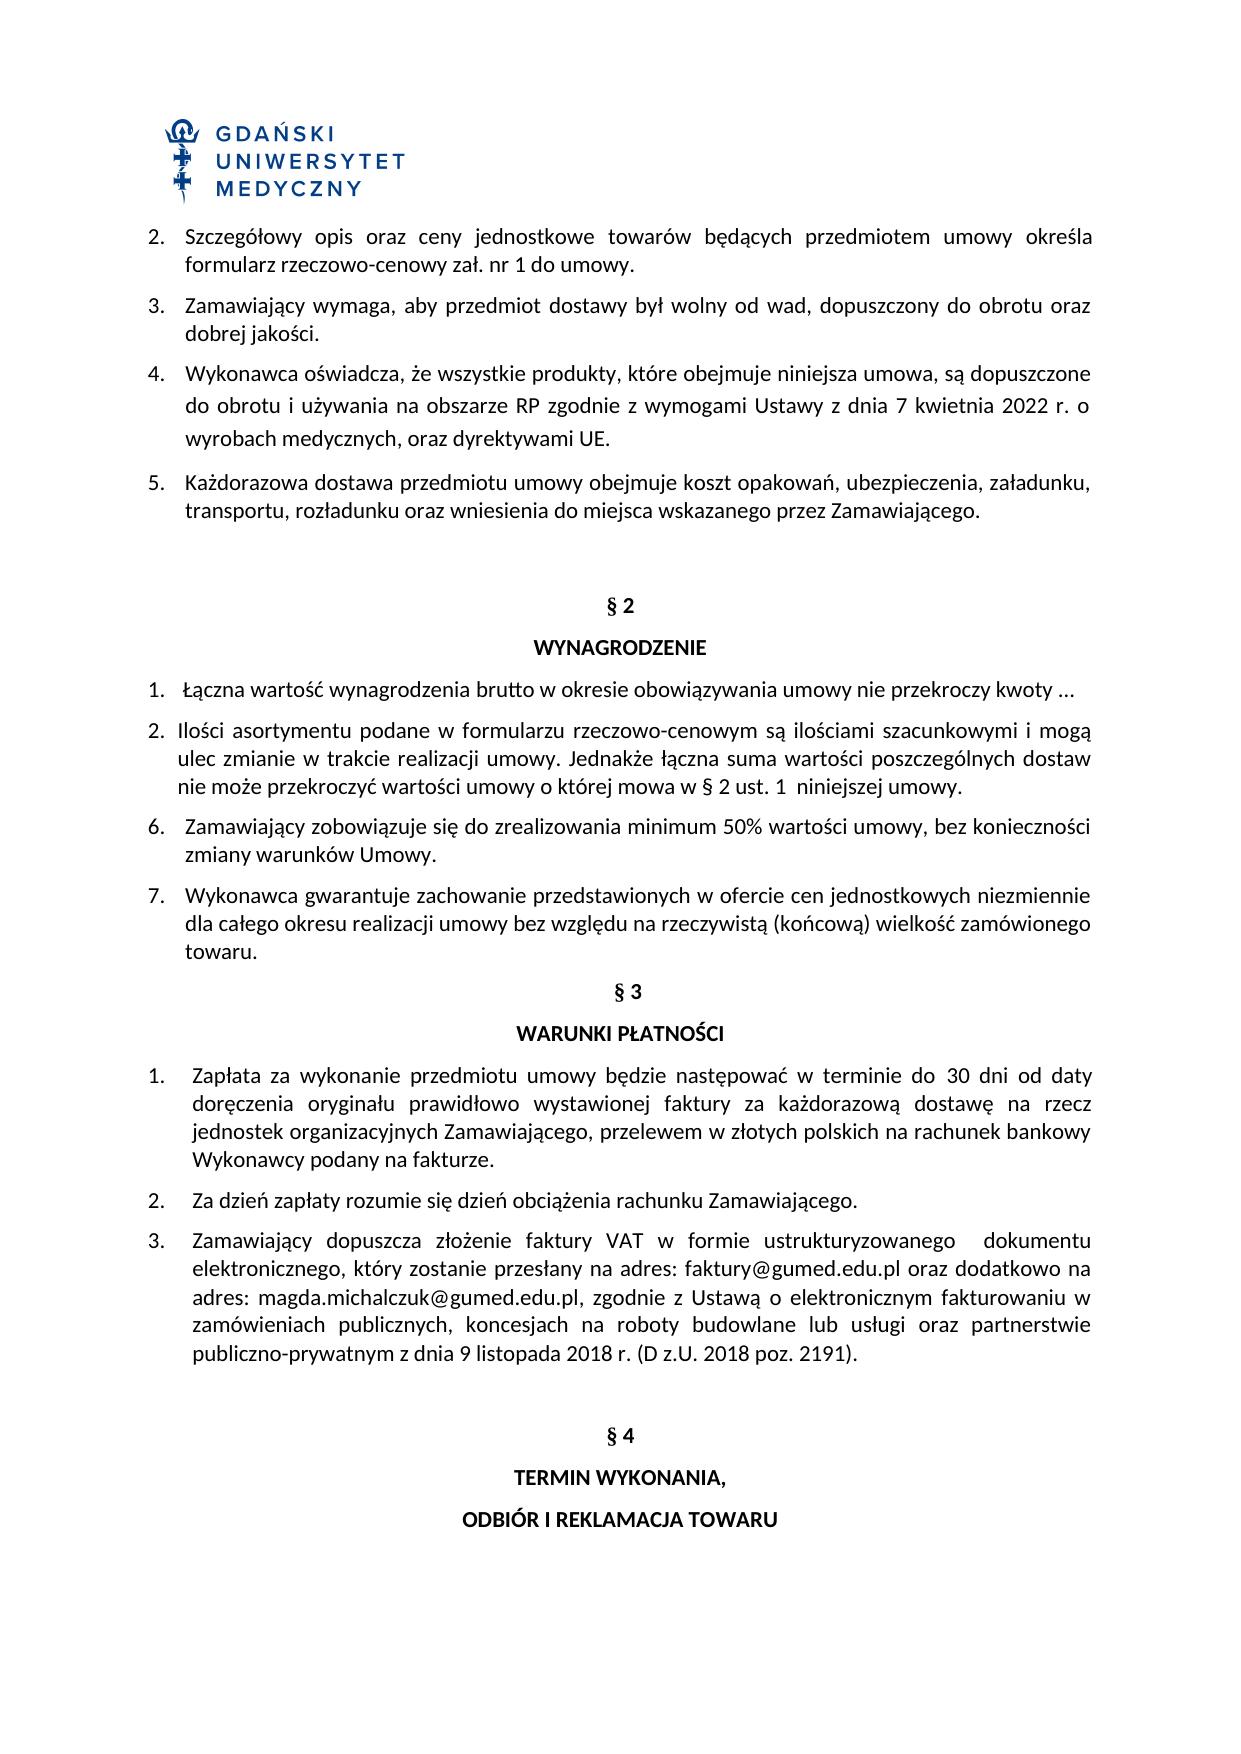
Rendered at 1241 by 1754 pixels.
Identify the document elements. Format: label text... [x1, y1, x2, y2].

list Wykonawca oświadcza, że wszystkie produkty, które obejmuje niniejsza umowa, są dopuszczone do obrotu i używania na obszarze RP zgodnie z wymogami Ustawy z dnia 7 kwietnia 2022 r. o wyrobach medycznych, oraz dyrektywami UE. [148, 359, 1092, 452]
list Zamawiający dopuszcza złożenie faktury VAT w formie ustrukturyzowanego dokumentu elektronicznego, który zostanie przesłany na adres: faktury@gumed.edu.pl oraz dodatkowo na adres: magda.michalczuk@gumed.edu.pl, zgodnie z Ustawą o elektronicznym fakturowaniu w zamówieniach publicznych, koncesjach na roboty budowlane lub usługi oraz partnerstwie publiczno-prywatnym z dnia 9 listopada 2018 r. (D z.U. 2018 poz. 2191). [148, 1227, 1092, 1367]
text ODBIÓR I REKLAMACJA TOWARU [148, 1505, 1092, 1533]
list Szczegółowy opis oraz ceny jednostkowe towarów będących przedmiotem umowy określa formularz rzeczowo-cenowy zał. nr 1 do umowy. [148, 222, 1092, 278]
list Zamawiający wymaga, aby przedmiot dostawy był wolny od wad, dopuszczony do obrotu oraz dobrej jakości. [148, 291, 1092, 347]
list Łączna wartość wynagrodzenia brutto w okresie obowiązywania umowy nie przekroczy kwoty … [148, 675, 1092, 703]
text 2 [148, 591, 1092, 619]
list Ilości asortymentu podane w formularzu rzeczowo-cenowym są ilościami szacunkowymi i mogą ulec zmianie w trakcie realizacji umowy. Jednakże łączna suma wartości poszczególnych dostaw nie może przekroczyć wartości umowy o której mowa w § 2 ust. 1 niniejszej umowy. [148, 716, 1092, 800]
list Zapłata za wykonanie przedmiotu umowy będzie następować w terminie do 30 dni od daty doręczenia oryginału prawidłowo wystawionej faktury za każdorazową dostawę na rzecz jednostek organizacyjnych Zamawiającego, przelewem w złotych polskich na rachunek bankowy Wykonawcy podany na fakturze. [148, 1061, 1092, 1173]
picture [147, 101, 422, 223]
text WARUNKI PŁATNOŚCI [148, 1019, 1092, 1047]
list Wykonawca gwarantuje zachowanie przedstawionych w ofercie cen jednostkowych niezmiennie dla całego okresu realizacji umowy bez względu na rzeczywistą (końcową) wielkość zamówionego towaru. [148, 881, 1092, 965]
list Zamawiający zobowiązuje się do zrealizowania minimum 50% wartości umowy, bez konieczności zmiany warunków Umowy. [148, 812, 1092, 868]
text TERMIN WYKONANIA, [148, 1463, 1092, 1491]
list Każdorazowa dostawa przedmiotu umowy obejmuje koszt opakowań, ubezpieczenia, załadunku, transportu, rozładunku oraz wniesienia do miejsca wskazanego przez Zamawiającego. [148, 468, 1092, 524]
list Za dzień zapłaty rozumie się dzień obciążenia rachunku Zamawiającego. [148, 1186, 1092, 1214]
text 3 [148, 977, 1107, 1006]
text 4 [148, 1421, 1092, 1449]
text WYNAGRODZENIE [148, 633, 1092, 661]
